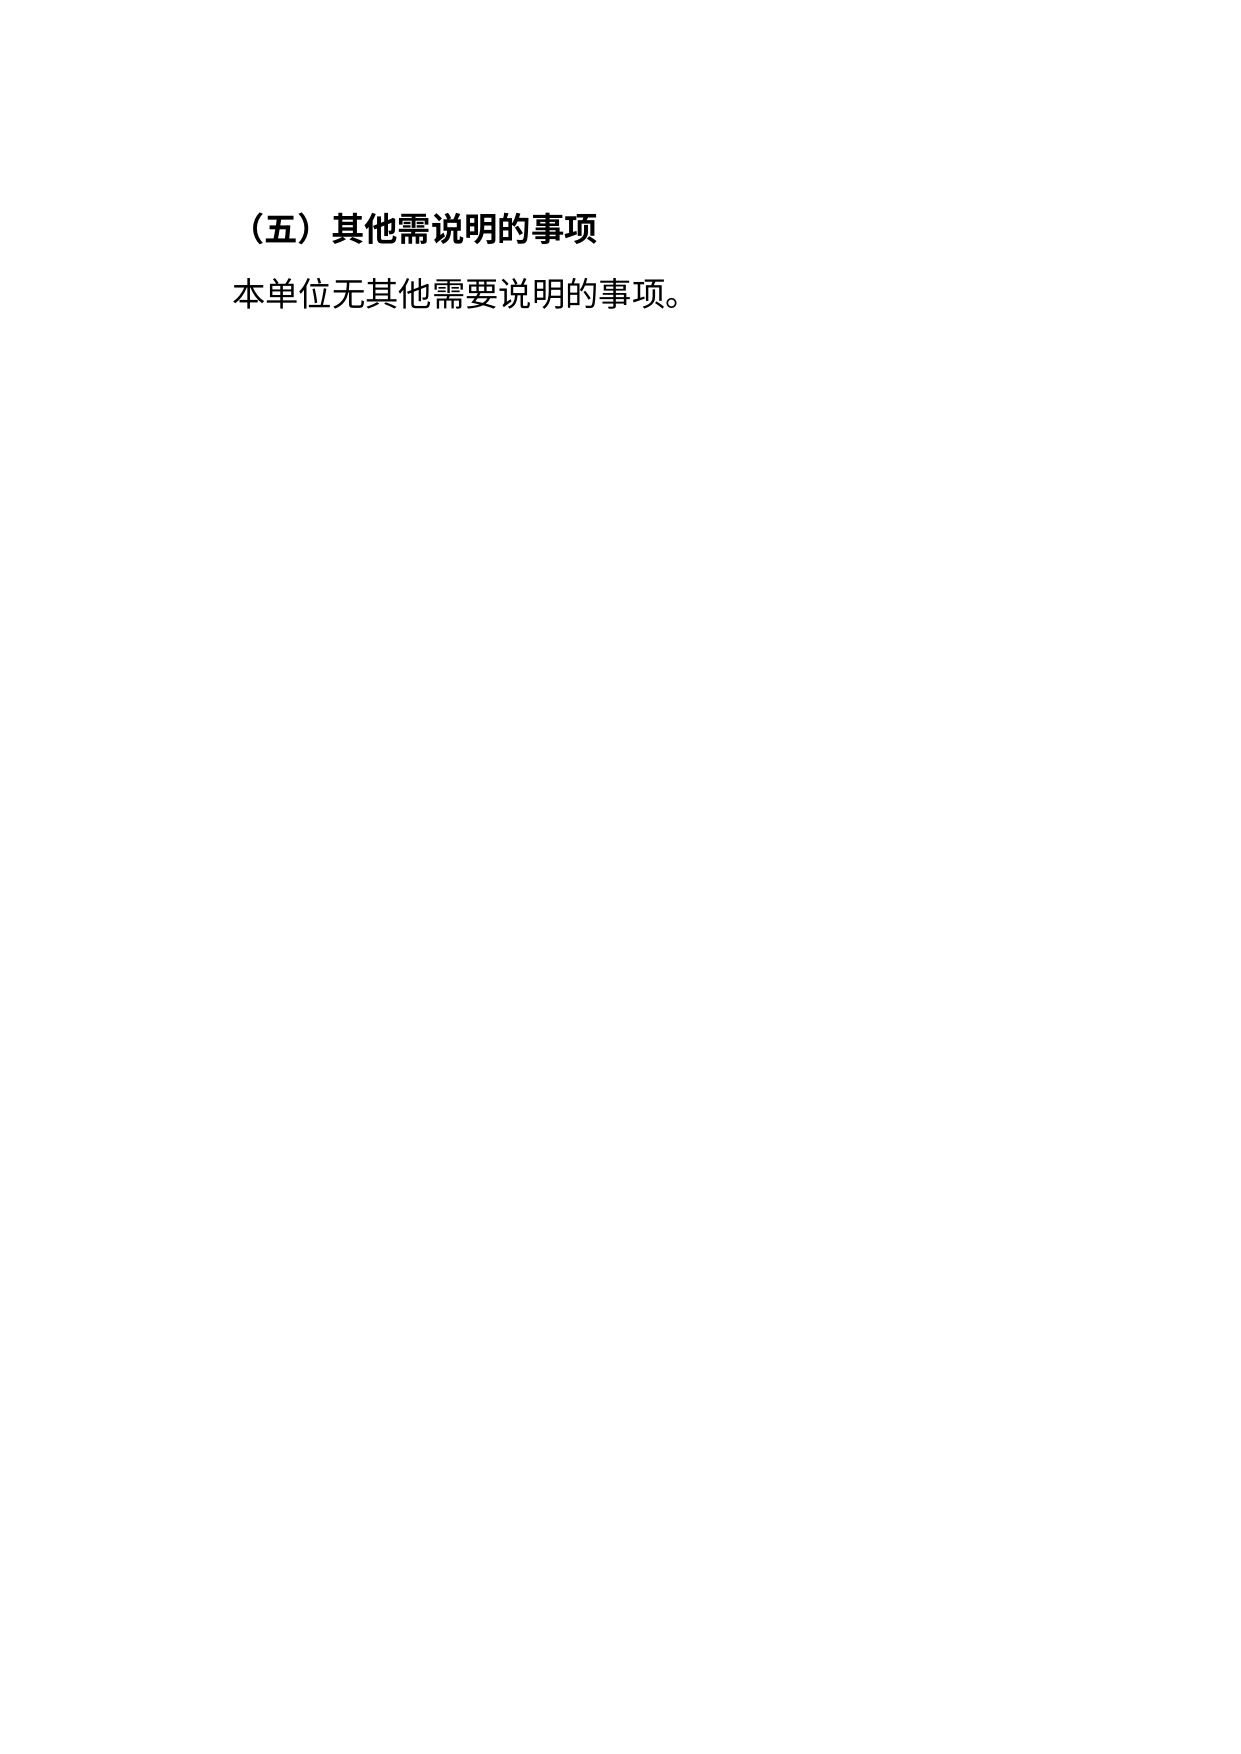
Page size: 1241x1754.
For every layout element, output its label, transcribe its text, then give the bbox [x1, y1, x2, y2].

text （五）其他需说明的事项 [165, 194, 1075, 259]
text 本单位无其他需要说明的事项。 [165, 259, 1075, 325]
